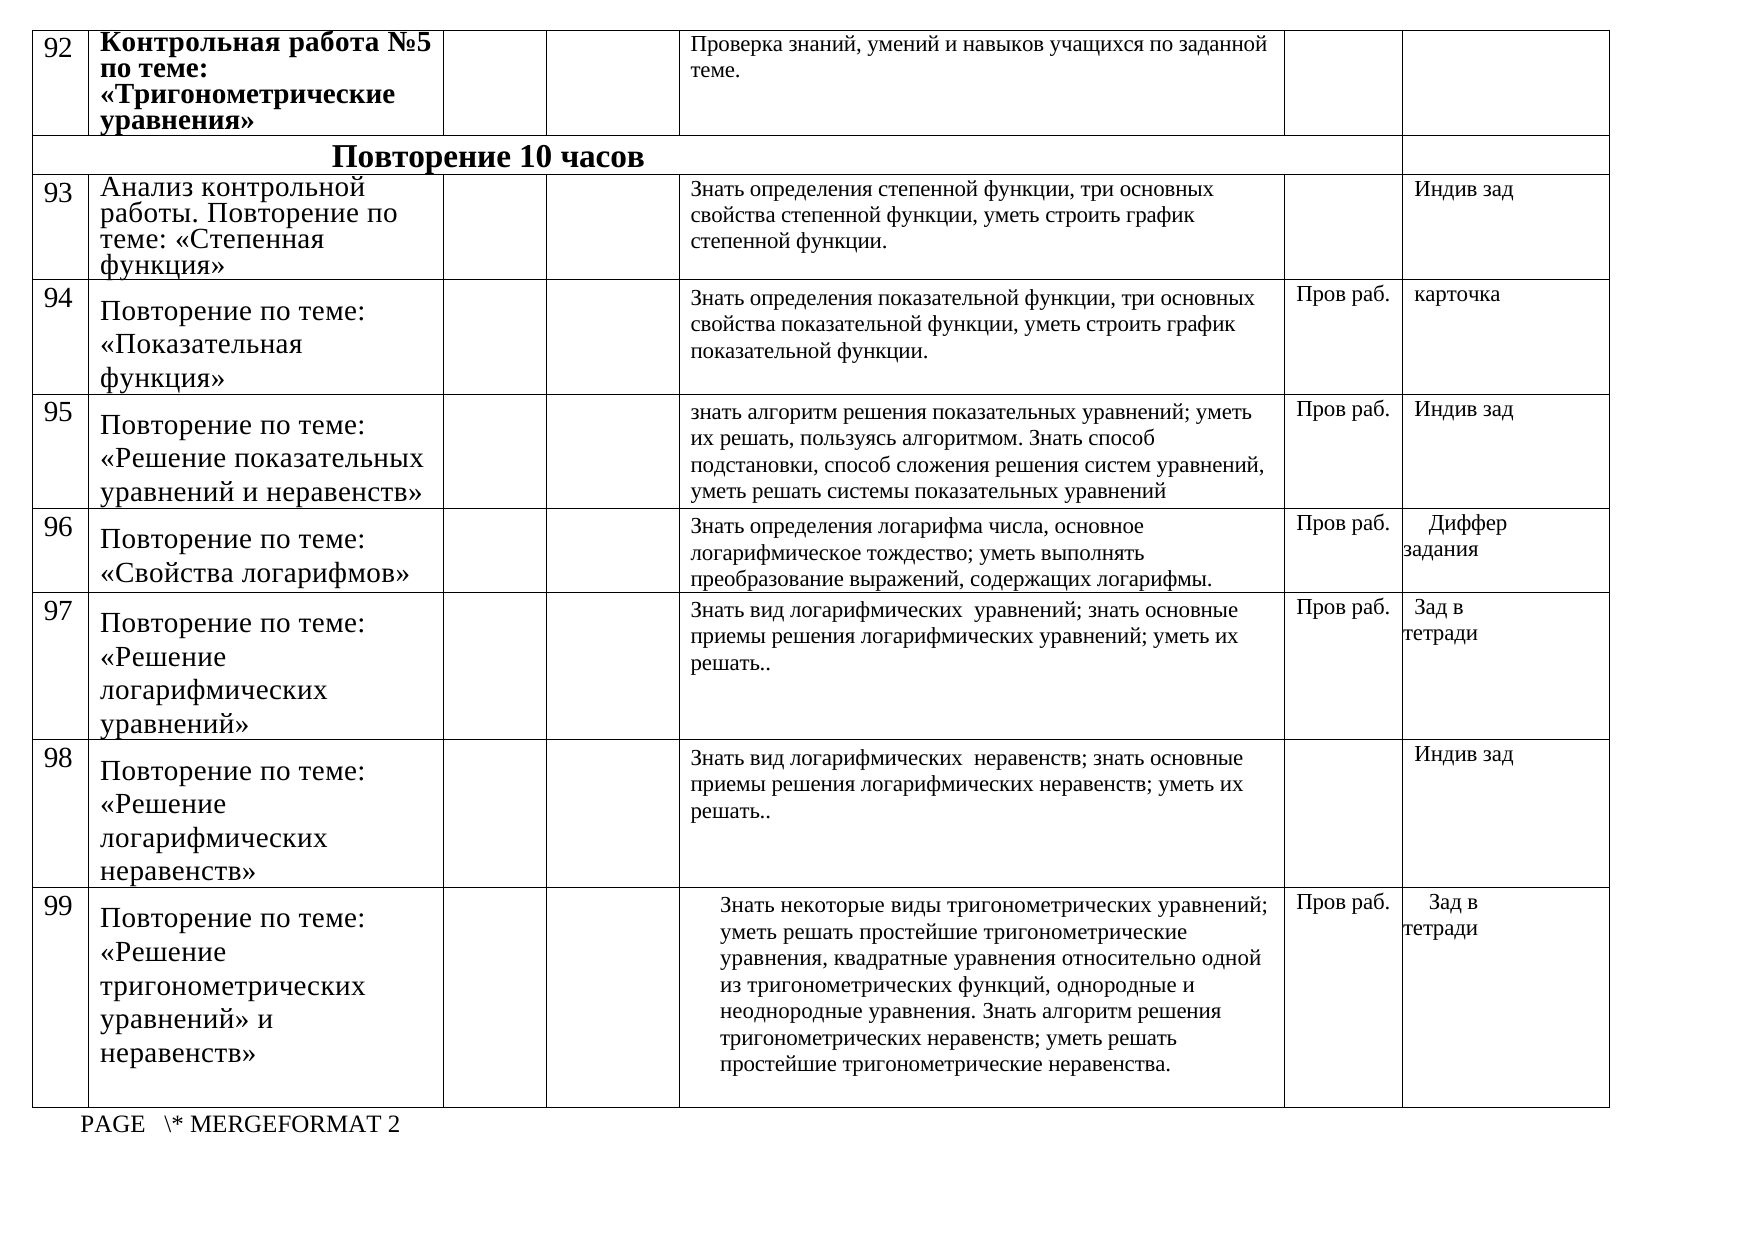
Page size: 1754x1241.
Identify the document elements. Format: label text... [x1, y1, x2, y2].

table_cell Знать определения показательной функции, три основных свойства показательной функции, уметь строить график показательной функции. [680, 280, 1284, 393]
table_cell [1403, 136, 1609, 174]
table_cell 94 [33, 280, 88, 393]
table_cell [1285, 31, 1402, 135]
table_cell [444, 175, 546, 279]
table_cell карточка [1403, 280, 1609, 393]
table_cell Знать определения логарифма числа, основное логарифмическое тождество; уметь выполнять преобразование выражений, содержащих логарифмы. [680, 509, 1284, 592]
table_cell 99 [33, 888, 88, 1107]
table_cell Повторение 10 часов [33, 136, 1402, 174]
table_cell [444, 740, 546, 887]
table_cell Индив зад [1403, 395, 1609, 508]
table_cell [547, 395, 679, 508]
table_cell [547, 280, 679, 393]
table_cell Зад в тетради [1403, 888, 1609, 1107]
table_cell [547, 31, 679, 135]
table_cell знать алгоритм решения показательных уравнений; уметь их решать, пользуясь алгоритмом. Знать способ подстановки, способ сложения решения систем уравнений, уметь решать системы показательных уравнений [680, 395, 1284, 508]
table_cell Повторение по теме: «Свойства логарифмов» [89, 509, 443, 592]
table_cell 93 [33, 175, 88, 279]
table_cell Индив зад [1403, 740, 1609, 887]
table_cell 96 [33, 509, 88, 592]
table_cell 97 [33, 593, 88, 739]
table_cell Индив зад [1403, 175, 1609, 279]
table_cell Знать вид логарифмических неравенств; знать основные приемы решения логарифмических неравенств; уметь их решать.. [680, 740, 1284, 887]
table_cell [547, 509, 679, 592]
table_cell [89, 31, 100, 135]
table_cell Знать определения степенной функции, три основных свойства степенной функции, уметь строить график степенной функции. [680, 175, 1284, 279]
table_cell [444, 280, 546, 393]
table_cell 98 [33, 740, 88, 887]
table_cell [444, 509, 546, 592]
table_cell [444, 593, 546, 739]
table_cell Знать некоторые виды тригонометрических уравнений; уметь решать простейшие тригонометрические уравнения, квадратные уравнения относительно одной из тригонометрических функций, однородные и неоднородные уравнения. Знать алгоритм решения тригонометрических неравенств; уметь решать простейшие тригонометрические неравенства. [680, 888, 1284, 1107]
table_cell [1403, 31, 1609, 135]
table_cell 92 [33, 31, 88, 135]
table_cell Пров раб. [1285, 280, 1402, 393]
table_cell Пров раб. [1285, 395, 1402, 508]
table_cell 95 [33, 395, 88, 508]
table_cell [444, 888, 546, 1107]
table_cell Повторение по теме: «Решение тригонометрических уравнений» и неравенств» [89, 888, 443, 1107]
table_cell Повторение по теме: «Решение логарифмических уравнений» [89, 593, 443, 739]
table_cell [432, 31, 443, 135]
table_cell Пров раб. [1285, 593, 1402, 739]
table_cell [1285, 740, 1402, 887]
table_cell [547, 593, 679, 739]
table_cell [444, 395, 546, 508]
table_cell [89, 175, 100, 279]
table_cell [547, 888, 679, 1107]
table_cell Повторение по теме: «Решение показательных уравнений и неравенств» [89, 395, 443, 508]
table_cell [1285, 175, 1402, 279]
table_cell Пров раб. [1285, 888, 1402, 1107]
table_cell Повторение по теме: «Показательная функция» [89, 280, 443, 393]
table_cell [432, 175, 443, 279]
table_cell Знать вид логарифмических уравнений; знать основные приемы решения логарифмических уравнений; уметь их решать.. [680, 593, 1284, 739]
table_cell Диффер задания [1403, 509, 1609, 592]
table_cell Пров раб. [1285, 509, 1402, 592]
table_cell Проверка знаний, умений и навыков учащихся по заданной теме. [680, 31, 1284, 135]
table_cell [547, 175, 679, 279]
table_cell [444, 31, 546, 135]
table_cell [547, 740, 679, 887]
table_cell Повторение по теме: «Решение логарифмических неравенств» [89, 740, 443, 887]
table_cell Зад в тетради [1403, 593, 1609, 739]
